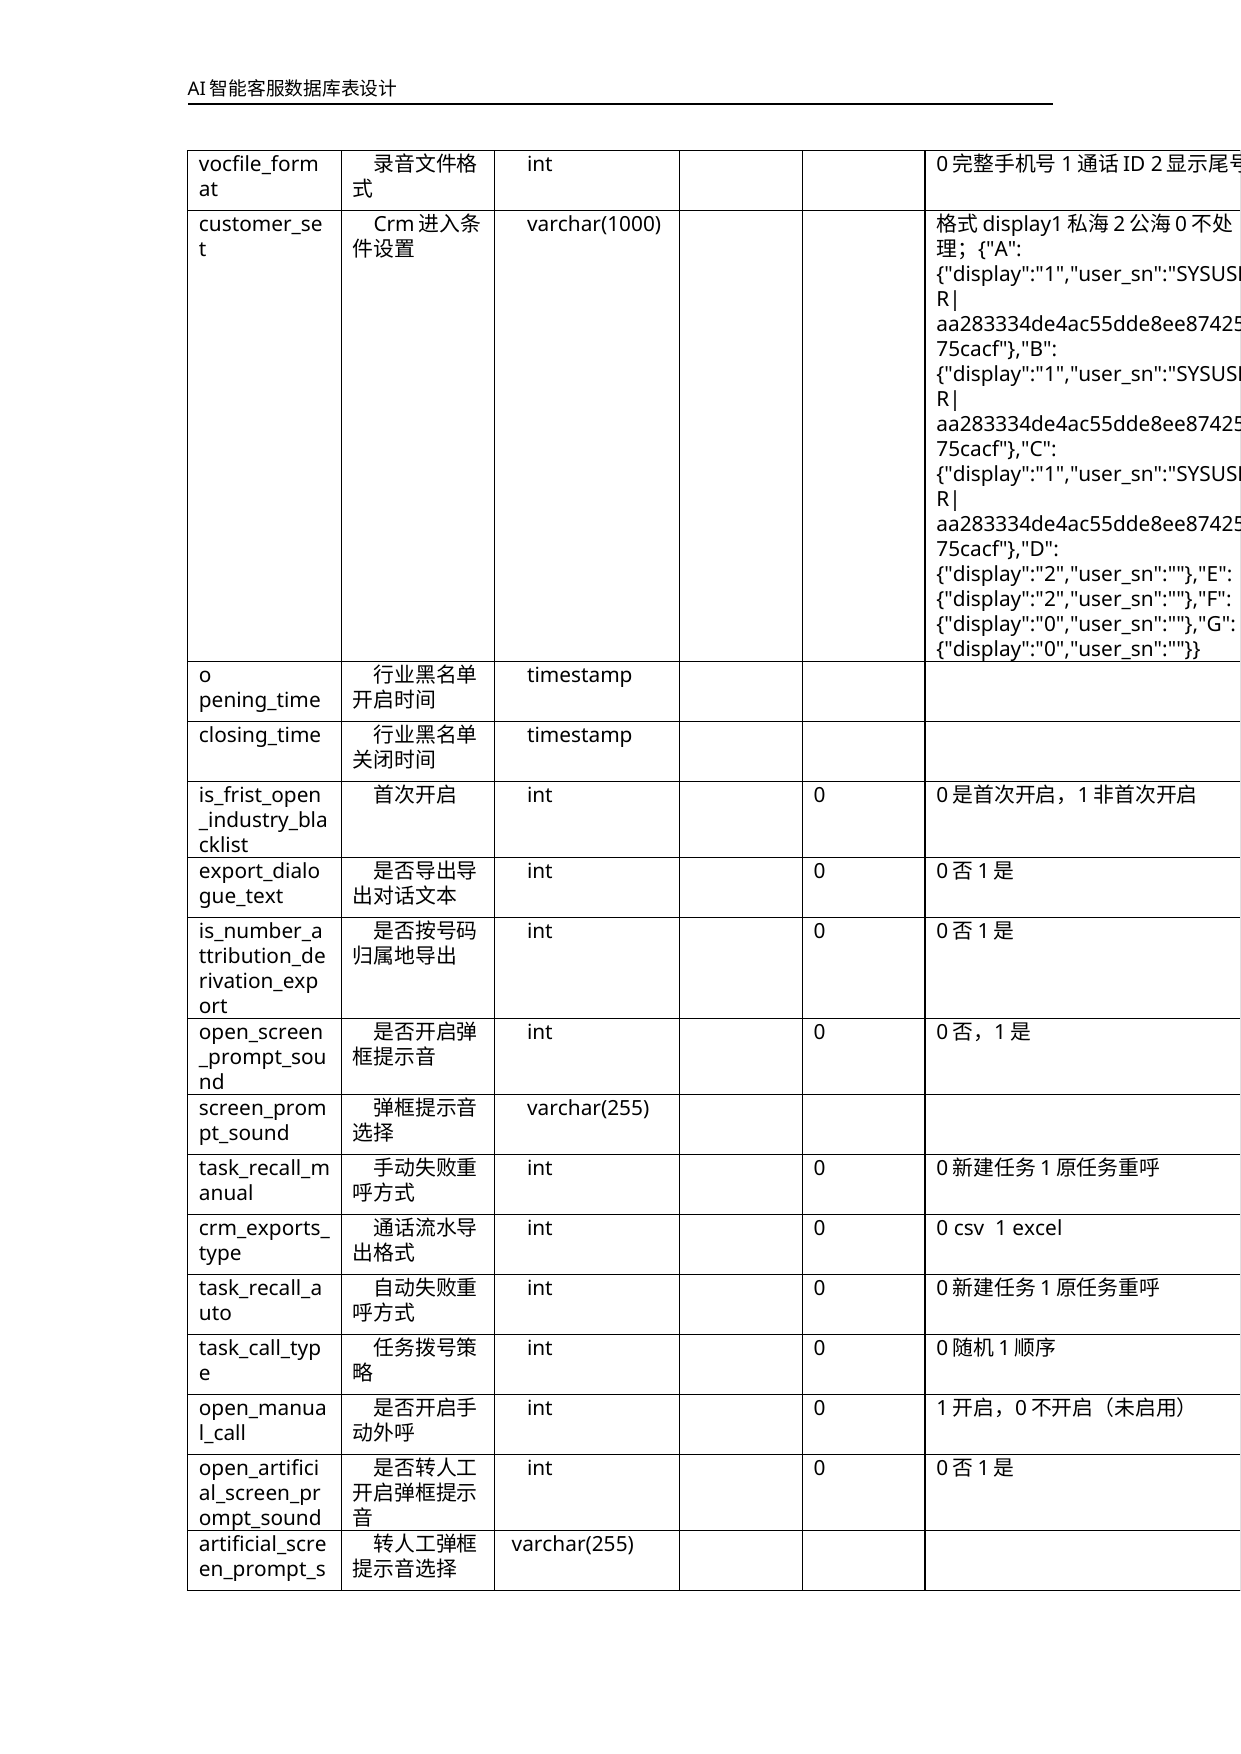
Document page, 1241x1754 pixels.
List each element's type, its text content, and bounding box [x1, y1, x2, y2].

table_cell 0 [803, 1395, 924, 1454]
table_cell 弹框提示音选择 [342, 1095, 494, 1154]
table_cell int [495, 858, 679, 917]
table_cell [680, 1531, 802, 1590]
table_cell [680, 1335, 802, 1394]
table_cell 0 [803, 1155, 924, 1214]
table_cell customer_set [188, 211, 341, 661]
table_cell [680, 782, 802, 857]
table_cell 0 [803, 858, 924, 917]
table_cell timestamp [495, 722, 679, 781]
table_cell timestamp [495, 662, 679, 721]
table_cell 0 [803, 918, 924, 1018]
table_cell [803, 1531, 924, 1590]
table_cell int [495, 1395, 679, 1454]
table_cell [803, 662, 924, 721]
table_cell crm_exports_type [188, 1215, 341, 1274]
table_cell int [495, 151, 679, 210]
table_cell [680, 1455, 802, 1530]
table_cell is_frist_open_industry_blacklist [188, 782, 341, 857]
table_cell varchar(255) [495, 1095, 679, 1154]
table_cell 0 [803, 1275, 924, 1334]
table_cell int [495, 1335, 679, 1394]
table_cell [680, 918, 802, 1018]
table_cell 是否导出导出对话文本 [342, 858, 494, 917]
table_cell open_screen_prompt_sound [188, 1019, 341, 1094]
table_cell open_artificial_screen_prompt_sound [188, 1455, 341, 1530]
table_cell 手动失败重呼方式 [342, 1155, 494, 1214]
table_cell 1开启，0不开启（未启用） [926, 1395, 1240, 1454]
table_cell open_manual_call [188, 1395, 341, 1454]
table_cell task_call_type [188, 1335, 341, 1394]
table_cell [188, 1531, 341, 1590]
table_cell 是否转人工开启弹框提示音 [342, 1455, 494, 1530]
table_cell 是否开启手动外呼 [342, 1395, 494, 1454]
table_cell [680, 858, 802, 917]
table_cell 0 csv 1 excel [926, 1215, 1240, 1274]
table_cell [926, 1531, 1240, 1590]
table_cell 0完整手机号 1通话ID 2显示尾号 [926, 151, 1240, 210]
table_cell 0 [803, 1019, 924, 1094]
table_cell [926, 662, 1240, 721]
table_cell [803, 722, 924, 781]
table_cell 通话流水导出格式 [342, 1215, 494, 1274]
table_cell 0 [803, 782, 924, 857]
table_cell int [495, 1455, 679, 1530]
table_cell [680, 211, 802, 661]
table_cell 录音文件格式 [342, 151, 494, 210]
table_cell 0否，1是 [926, 1019, 1240, 1094]
table_cell [680, 151, 802, 210]
table_cell [680, 722, 802, 781]
table_cell 0 [803, 1335, 924, 1394]
table_cell 自动失败重呼方式 [342, 1275, 494, 1334]
table_cell 任务拨号策略 [342, 1335, 494, 1394]
table_cell [680, 662, 802, 721]
table_cell varchar(255) [495, 1531, 679, 1590]
table_cell 行业黑名单开启时间 [342, 662, 494, 721]
table_cell 0 [803, 1455, 924, 1530]
table_cell [680, 1275, 802, 1334]
table_cell [926, 1095, 1240, 1154]
table_cell [680, 1215, 802, 1274]
table_cell 0新建任务1原任务重呼 [926, 1155, 1240, 1214]
table_cell vocfile_format [188, 151, 341, 210]
table_cell screen_prompt_sound [188, 1095, 341, 1154]
table_cell int [495, 1215, 679, 1274]
table_cell 0 [803, 1215, 924, 1274]
table_cell int [495, 1155, 679, 1214]
table_cell int [495, 1275, 679, 1334]
table_cell opening_time [188, 662, 341, 721]
table_cell Crm进入条件设置 [342, 211, 494, 661]
table_cell closing_time [188, 722, 341, 781]
table_cell 行业黑名单关闭时间 [342, 722, 494, 781]
table_cell [680, 1395, 802, 1454]
table_cell [680, 1095, 802, 1154]
table_cell task_recall_auto [188, 1275, 341, 1334]
table_cell 0否1是 [926, 918, 1240, 1018]
table_cell is_number_attribution_derivation_export [188, 918, 341, 1018]
table_cell [803, 211, 924, 661]
table_cell int [495, 1019, 679, 1094]
table_cell 0否1是 [926, 858, 1240, 917]
table_cell 是否按号码归属地导出 [342, 918, 494, 1018]
table_cell [680, 1019, 802, 1094]
table_cell 格式 display1私海2公海0不处理；{"A":{"display":"1","user_sn":"SYSUSER|aa283334de4ac55dde8ee8742575cacf"},"B":{"display":"1","user_sn":"SYSUSER|aa283334de4ac55dde8ee8742575cacf"},"C":{"display":"1","user_sn":"SYSUSER|aa283334de4ac55dde8ee8742575cacf"},"D":{"display":"2","user_sn":""},"E":{"display":"2","user_sn":""},"F":{"display":"0","user_sn":""},"G":{"display":"0","user_sn":""}} [926, 211, 1240, 661]
table_cell 0随机1顺序 [926, 1335, 1240, 1394]
table_cell int [495, 782, 679, 857]
table_cell [803, 151, 924, 210]
table_cell 0否1是 [926, 1455, 1240, 1530]
table_cell [680, 1155, 802, 1214]
table_cell 转人工弹框提示音选择 [342, 1531, 494, 1590]
table_cell task_recall_manual [188, 1155, 341, 1214]
table_cell int [495, 918, 679, 1018]
table_cell 0新建任务1原任务重呼 [926, 1275, 1240, 1334]
table_cell 首次开启 [342, 782, 494, 857]
table_cell [926, 722, 1240, 781]
table_cell 0是首次开启，1非首次开启 [926, 782, 1240, 857]
table_cell export_dialogue_text [188, 858, 341, 917]
table_cell 是否开启弹框提示音 [342, 1019, 494, 1094]
table_cell varchar(1000) [495, 211, 679, 661]
table_cell [803, 1095, 924, 1154]
